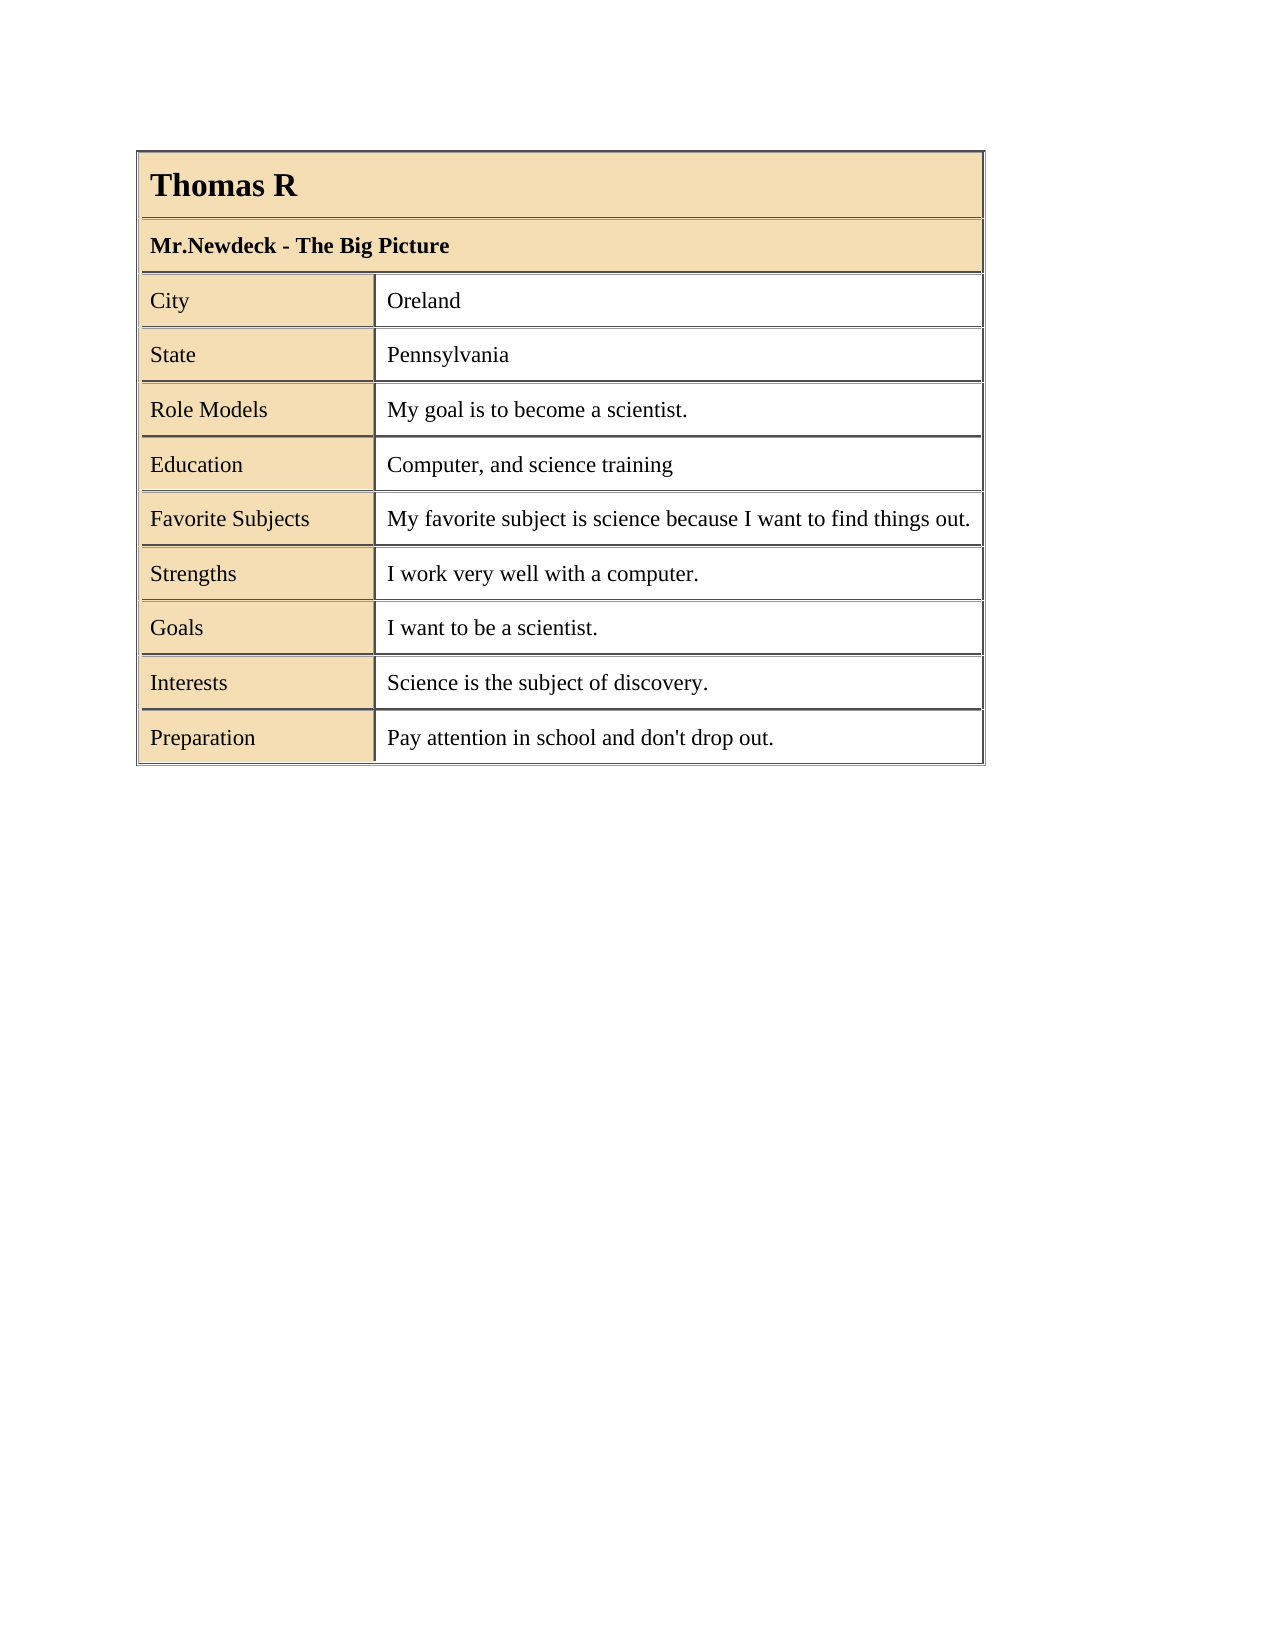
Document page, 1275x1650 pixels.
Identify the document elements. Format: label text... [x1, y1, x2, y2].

table_cell Science is the subject of discovery. [376, 653, 983, 708]
table_header Thomas R [139, 153, 982, 217]
table_cell Pennsylvania [374, 326, 984, 380]
table_cell Computer, and science training [376, 435, 982, 489]
table_cell Goals [138, 599, 374, 653]
table_cell My favorite subject is science because I want to find things out. [376, 490, 983, 544]
table_cell Mr.Newdeck - The Big Picture [138, 217, 984, 271]
table_cell I want to be a scientist. [374, 599, 984, 653]
table_cell Preparation [138, 708, 374, 762]
table_cell My goal is to become a scientist. [376, 380, 983, 435]
table_cell City [139, 271, 373, 326]
table_cell Strengths [139, 544, 373, 599]
table_cell Pay attention in school and don't drop out. [374, 708, 984, 762]
table_cell Oreland [376, 271, 983, 326]
table_cell Education [139, 435, 373, 489]
table_cell Role Models [139, 380, 373, 435]
table_cell State [138, 326, 374, 380]
table_cell I work very well with a computer. [376, 544, 983, 599]
table_cell Interests [139, 653, 373, 708]
table_cell Favorite Subjects [139, 490, 373, 544]
